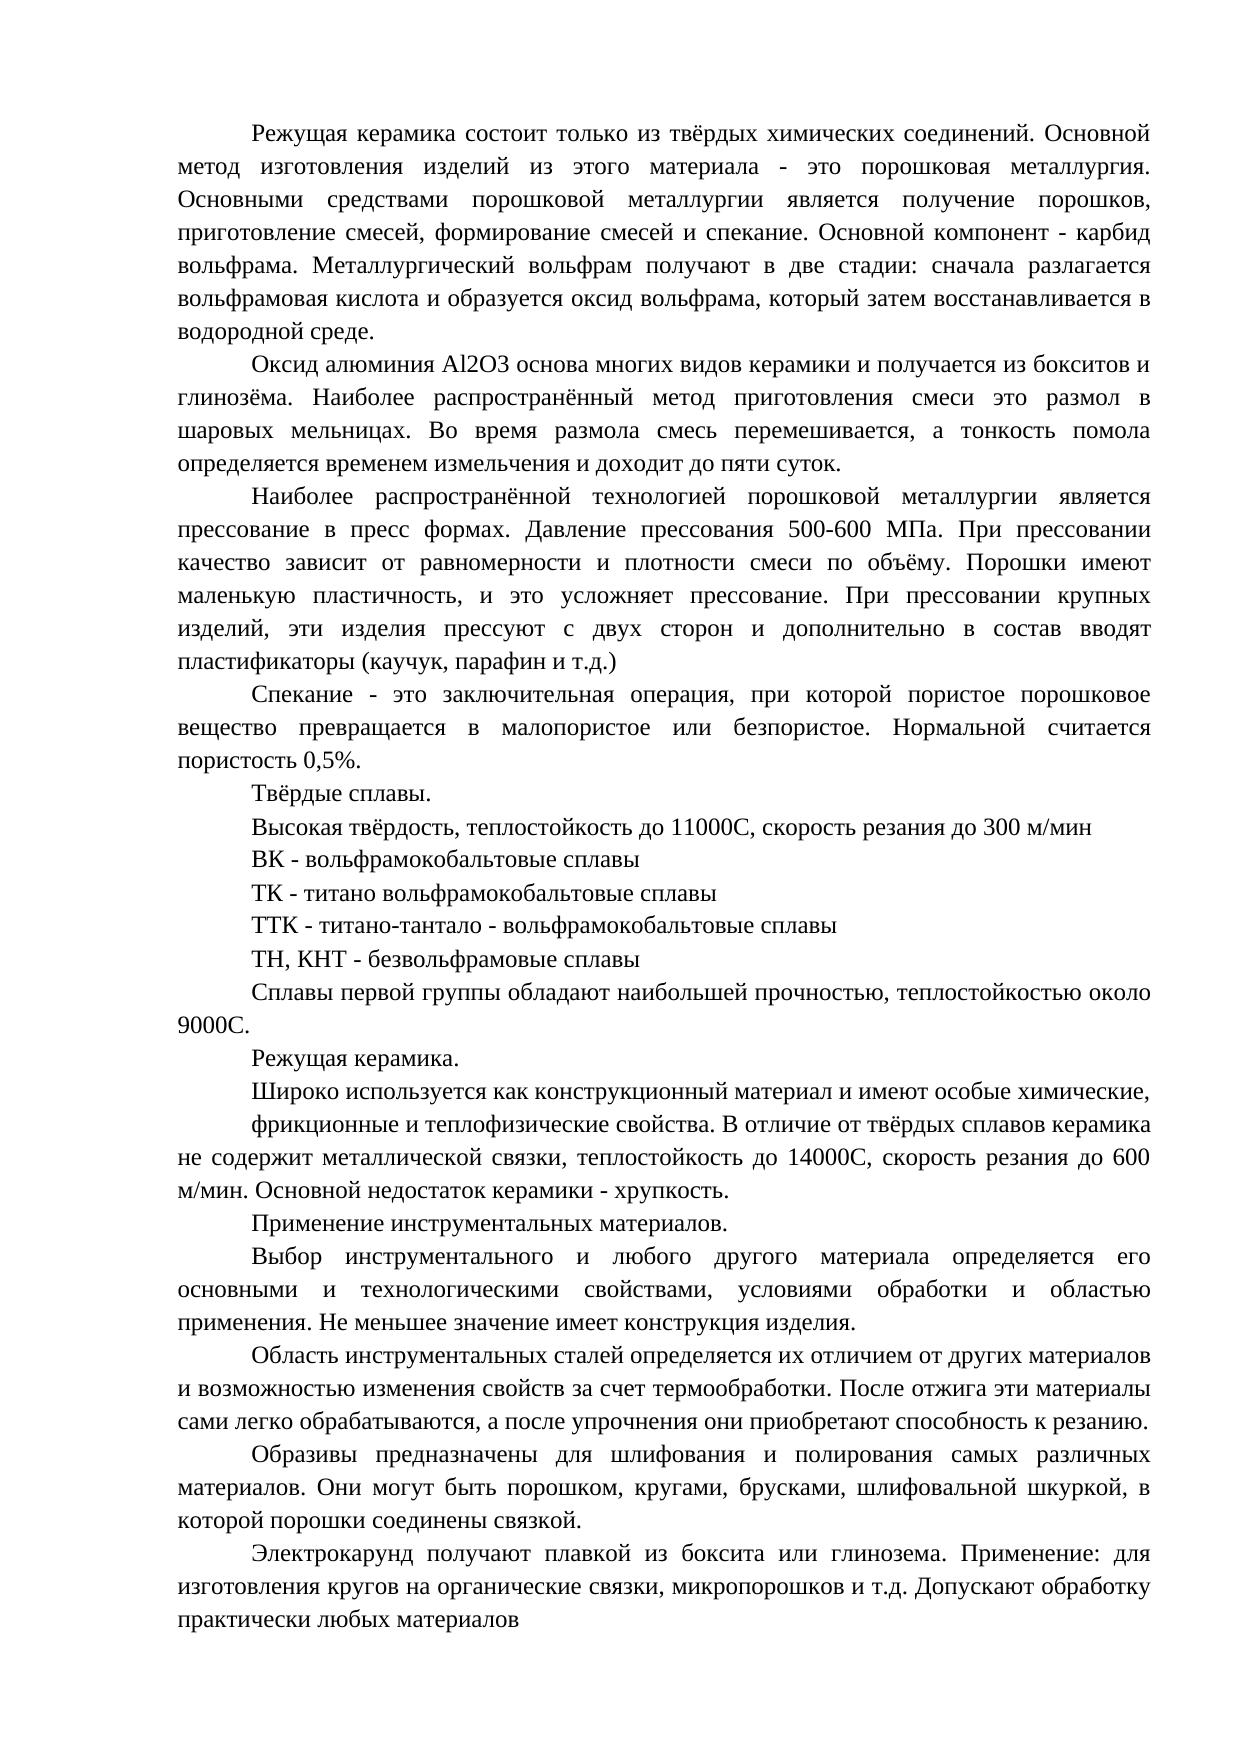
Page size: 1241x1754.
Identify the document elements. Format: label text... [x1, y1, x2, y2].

text Электрокарунд получают плавкой из боксита или глинозема. Применение: для изготовления кругов на органические связки, микропорошков и т.д. Допускают обработку практически любых материалов [177, 1538, 1152, 1633]
text Режущая керамика. [177, 1043, 1152, 1071]
text Сплавы первой группы обладают наибольшей прочностью, теплостойкостью около 9000С. [177, 977, 1152, 1038]
text Спекание - это заключительная операция, при которой пористое порошковое вещество превращается в малопористое или безпористое. Нормальной считается пористость 0,5%. [177, 679, 1152, 774]
text Оксид алюминия Al2O3 основа многих видов керамики и получается из бокситов и глинозёма. Наиболее распространённый метод приготовления смеси это размол в шаровых мельницах. Во время размола смесь перемешивается, а тонкость помола определяется временем измельчения и доходит до пяти суток. [177, 349, 1152, 477]
text фрикционные и теплофизические свойства. В отличие от твёрдых сплавов керамика не содержит металлической связки, теплостойкость до 14000С, скорость резания до 600 м/мин. Основной недостаток керамики - хрупкость. [177, 1109, 1152, 1203]
text Образивы предназначены для шлифования и полирования самых различных материалов. Они могут быть порошком, кругами, брусками, шлифовальной шкуркой, в которой порошки соединены связкой. [177, 1439, 1152, 1534]
text Наиболее распространённой технологией порошковой металлургии является прессование в пресс формах. Давление прессования 500-600 МПа. При прессовании качество зависит от равномерности и плотности смеси по объёму. Порошки имеют маленькую пластичность, и это усложняет прессование. При прессовании крупных изделий, эти изделия прессуют с двух сторон и дополнительно в состав вводят пластификаторы (каучук, парафин и т.д.) [177, 481, 1152, 675]
text Высокая твёрдость, теплостойкость до 11000С, скорость резания до 300 м/мин [177, 812, 1152, 840]
text Режущая керамика состоит только из твёрдых химических соединений. Основной метод изготовления изделий из этого материала - это порошковая металлургия. Основными средствами порошковой металлургии является получение порошков, приготовление смесей, формирование смесей и спекание. Основной компонент - карбид вольфрама. Металлургический вольфрам получают в две стадии: сначала разлагается вольфрамовая кислота и образуется оксид вольфрама, который затем восстанавливается в водородной среде. [177, 118, 1152, 345]
text ТТК - титано-тантало - вольфрамокобальтовые сплавы [177, 911, 1152, 939]
text ТН, КНТ - безвольфрамовые сплавы [177, 944, 1152, 972]
text Область инструментальных сталей определяется их отличием от других материалов и возможностью изменения свойств за счет термообработки. После отжига эти материалы сами легко обрабатываются, а после упрочнения они приобретают способность к резанию. [177, 1340, 1152, 1435]
text Широко используется как конструкционный материал и имеют особые химические, [177, 1076, 1152, 1104]
text Твёрдые сплавы. [177, 778, 1152, 807]
text Выбор инструментального и любого другого материала определяется его основными и технологическими свойствами, условиями обработки и областью применения. Не меньшее значение имеет конструкция изделия. [177, 1241, 1152, 1336]
text Применение инструментальных материалов. [177, 1208, 1152, 1237]
text ТК - титано вольфрамокобальтовые сплавы [177, 878, 1152, 906]
text ВК - вольфрамокобальтовые сплавы [177, 844, 1152, 873]
